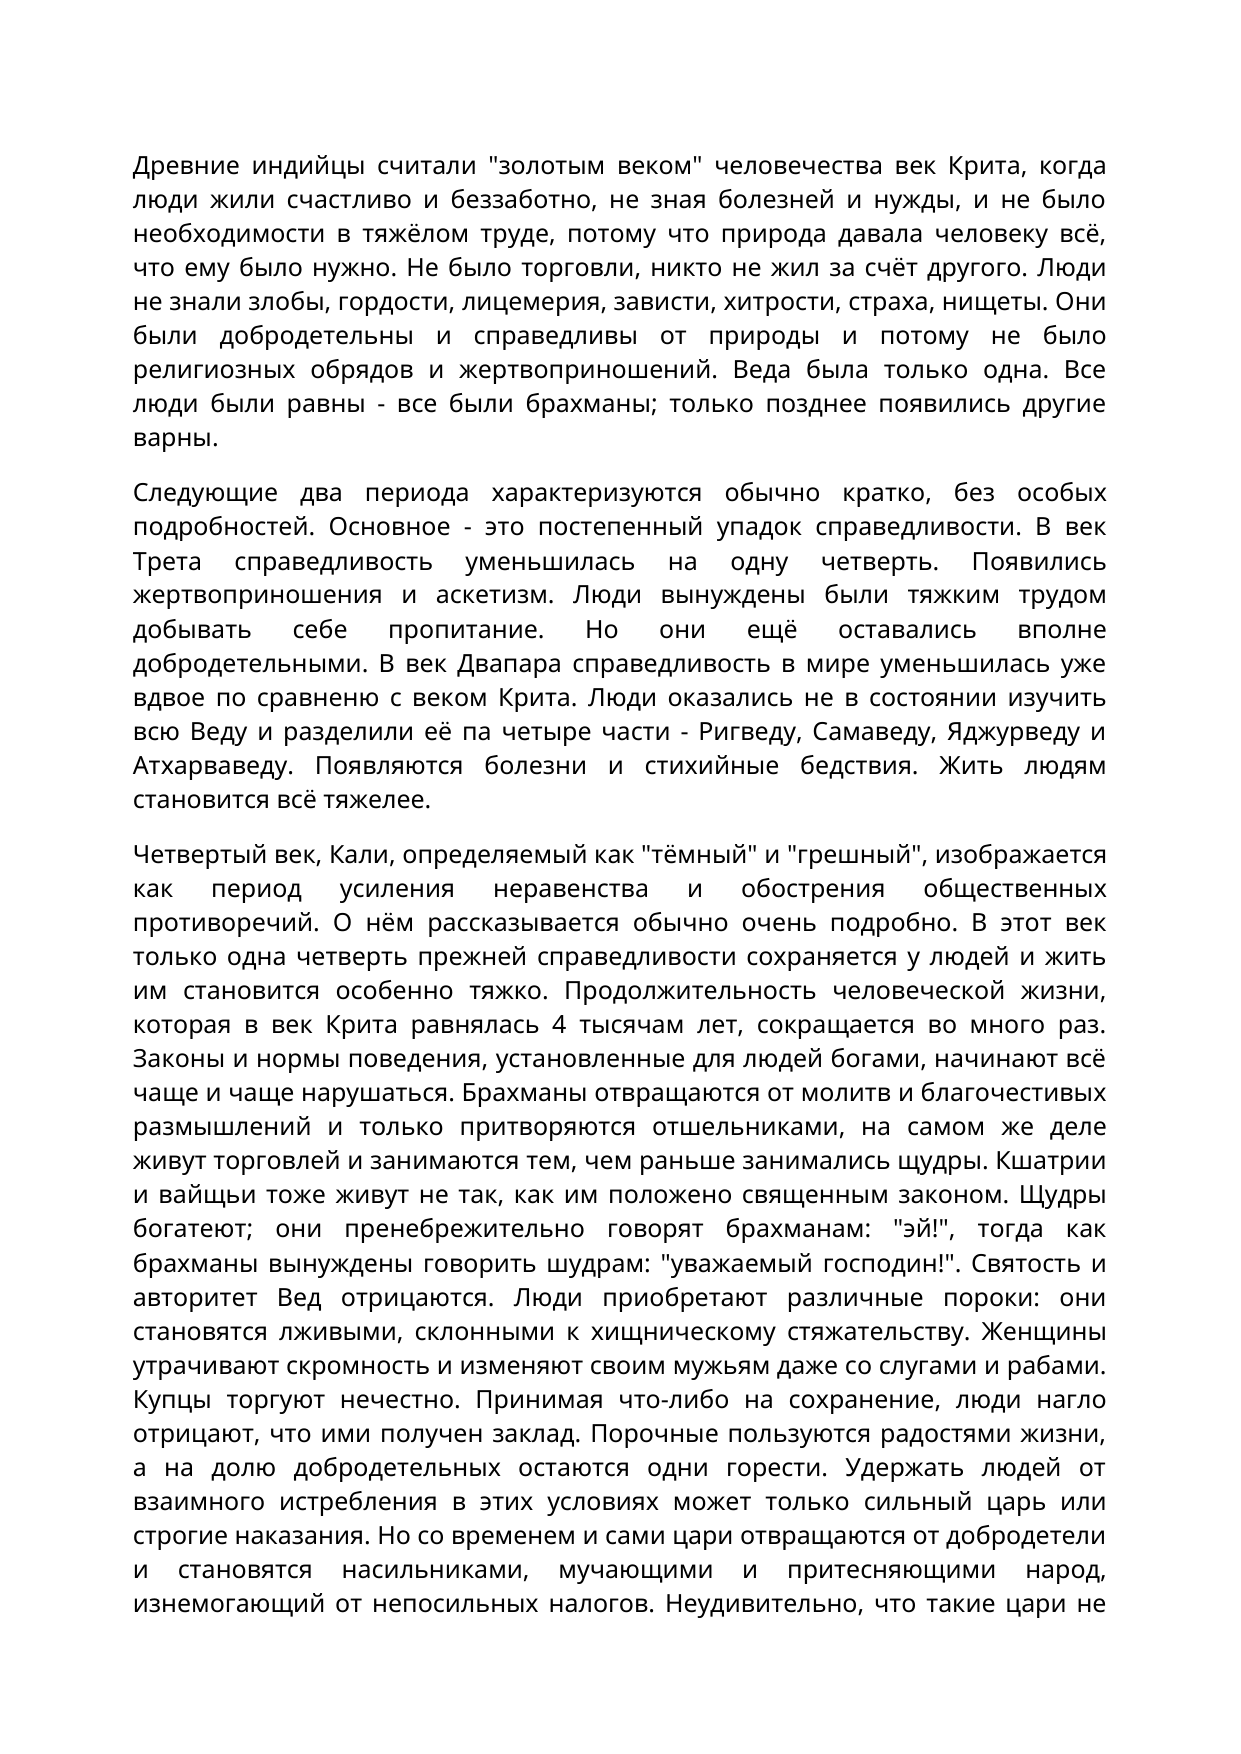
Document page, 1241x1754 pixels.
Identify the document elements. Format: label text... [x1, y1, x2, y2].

text Следующие два периода характеризуются обычно кратко, без особых подробностей. Основное - это постепенный упадок справедливости. В век Трета справедливость уменьшилась на одну четверть. Появились жертвоприношения и аскетизм. Люди вынуждены были тяжким трудом добывать себе пропитание. Но они ещё оставались вполне добродетельными. В век Двапара справедливость в мире уменьшилась уже вдвое по сравненю с веком Крита. Люди оказались не в состоянии изучить всю Веду и разделили её па четыре части - Ригведу, Самаведу, Яджурведу и Атхарваведу. Появляются болезни и стихийные бедствия. Жить людям становится всё тяжелее. [133, 475, 1108, 816]
text Древние индийцы считали "золотым веком" человечества век Крита, когда люди жили счастливо и беззаботно, не зная болезней и нужды, и не было необходимости в тяжёлом труде, потому что природа давала человеку всё, что ему было нужно. Не было торговли, никто не жил за счёт другого. Люди не знали злобы, гордости, лицемерия, зависти, хитрости, страха, нищеты. Они были добродетельны и справедливы от природы и потому не было религиозных обрядов и жертвоприношений. Веда была только одна. Все люди были равны - все были брахманы; только позднее появились другие варны. [133, 148, 1108, 454]
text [133, 836, 1108, 1620]
